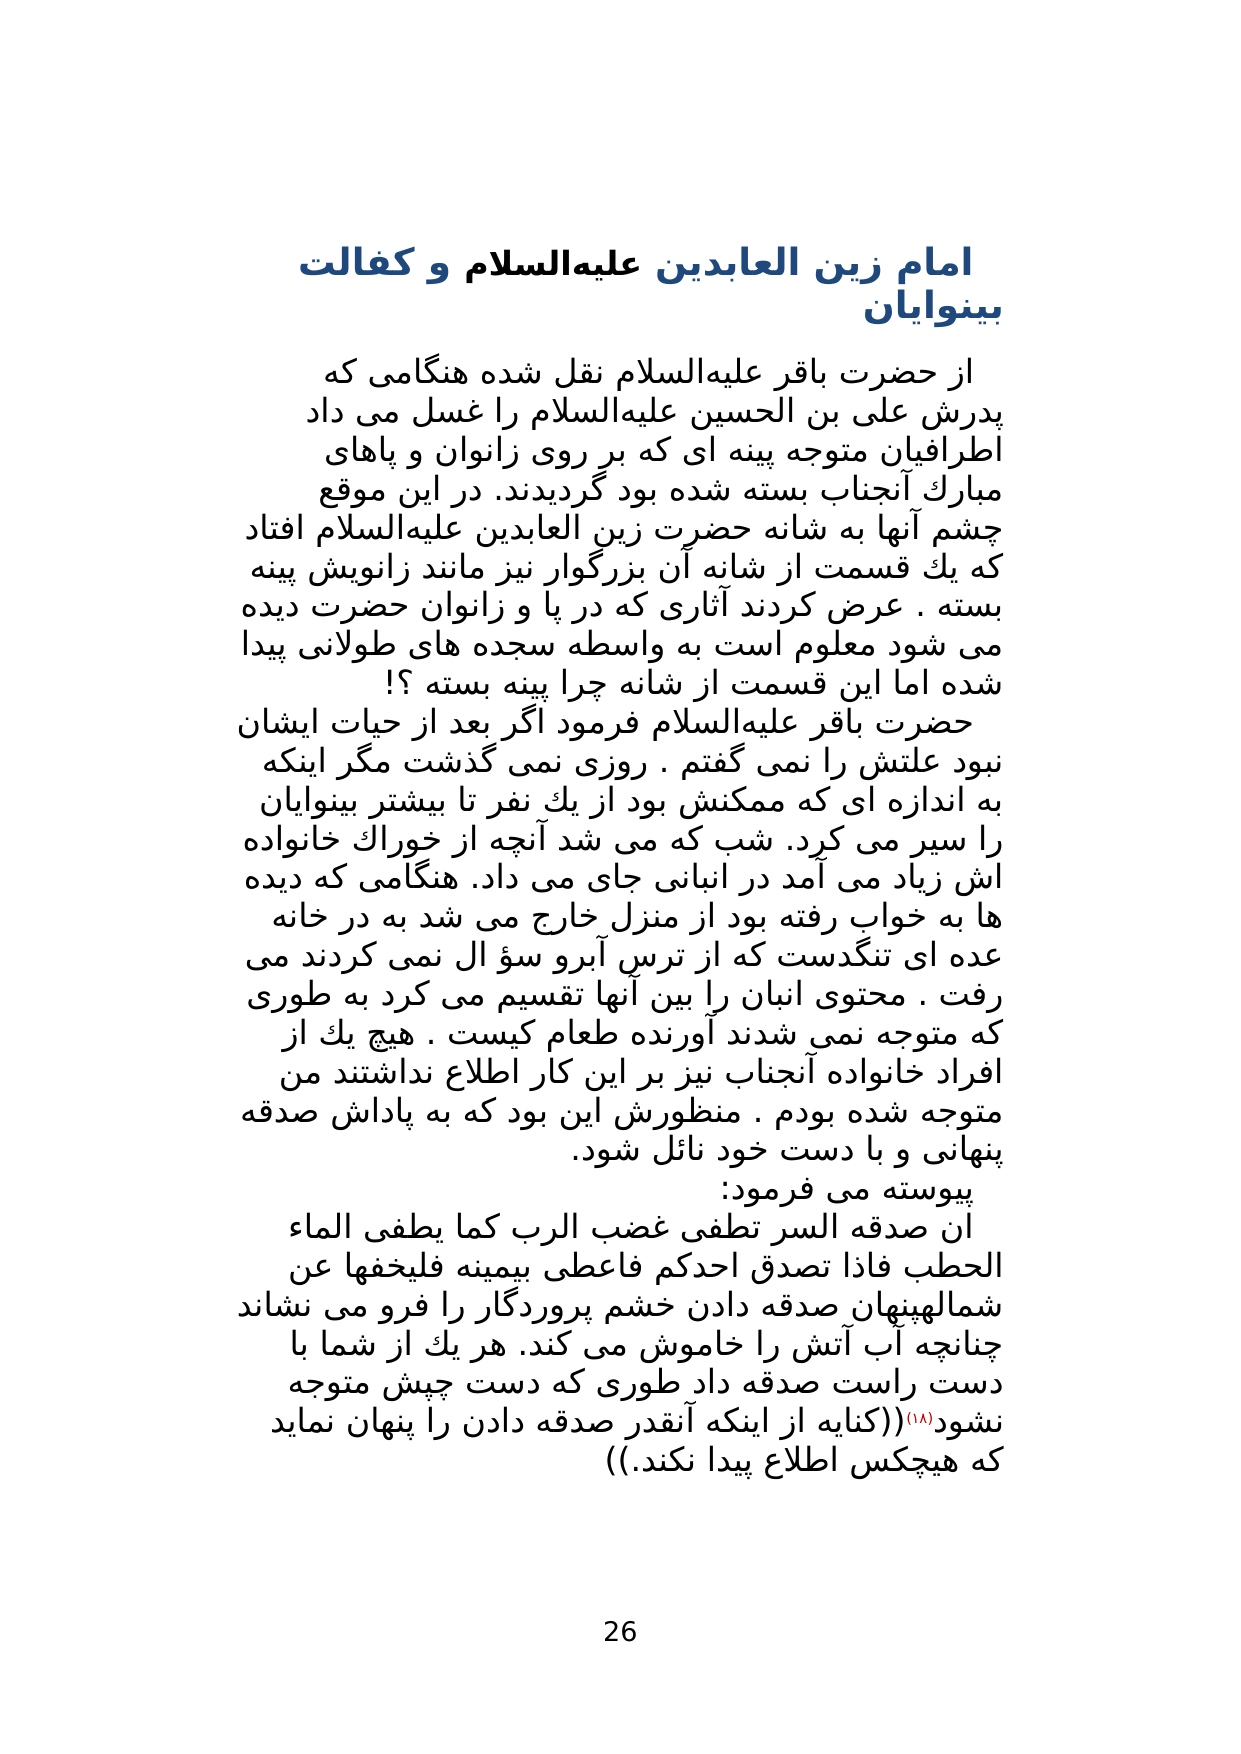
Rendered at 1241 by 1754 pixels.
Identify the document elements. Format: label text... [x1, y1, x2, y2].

text حضرت باقر عليه‌السلام فرمود اگر بعد از حيات ايشان نبود علتش را نمى گفتم . روزى نمى گذشت مگر اينكه به اندازه اى كه ممكنش بود از يك نفر تا بيشتر بينوايان را سير مى كرد. شب كه مى شد آنچه از خوراك خانواده اش زياد مى آمد در انبانى جاى مى داد. هنگامى كه ديده ها به خواب رفته بود از منزل خارج مى شد به در خانه عده اى تنگدست كه از ترس آبرو سؤ ال نمى كردند مى رفت . محتوى انبان را بين آنها تقسيم مى كرد به طورى كه متوجه نمى شدند آورنده طعام كيست . هيچ يك از افراد خانواده آنجناب نيز بر اين كار اطلاع نداشتند من متوجه شده بودم . منظورش اين بود كه به پاداش صدقه پنهانى و با دست خود نائل شود. [236, 702, 1004, 1169]
text پيوسته مى فرمود: [236, 1169, 1004, 1208]
subtitle امام زين العابدين عليه‌السلام و كفالت بينوايان [236, 241, 1004, 328]
text از حضرت باقر عليه‌السلام نقل شده هنگامى كه پدرش على بن الحسين عليه‌السلام را غسل مى داد اطرافيان متوجه پينه اى كه بر روى زانوان و پاهاى مبارك آنجناب بسته شده بود گرديدند. در اين موقع چشم آنها به شانه حضرت زين العابدين عليه‌السلام افتاد كه يك قسمت از شانه آن بزرگوار نيز مانند زانويش پينه بسته . عرض كردند آثارى كه در پا و زانوان حضرت ديده مى شود معلوم است به واسطه سجده هاى طولانى پيدا شده اما اين قسمت از شانه چرا پينه بسته ؟! [236, 353, 1004, 702]
text ان صدقه السر تطفى غضب الرب كما يطفى الماء الحطب فاذا تصدق احدكم فاعطى بيمينه فليخفها عن شمالهپنهان صدقه دادن خشم پروردگار را فرو مى نشاند چنانچه آب آتش را خاموش مى كند. هر يك از شما با دست راست صدقه داد طورى كه دست چپش متوجه نشود(١٨)((كنايه از اينكه آنقدر صدقه دادن را پنهان نمايد كه هيچكس اطلاع پيدا نكند.)) [236, 1208, 1004, 1479]
